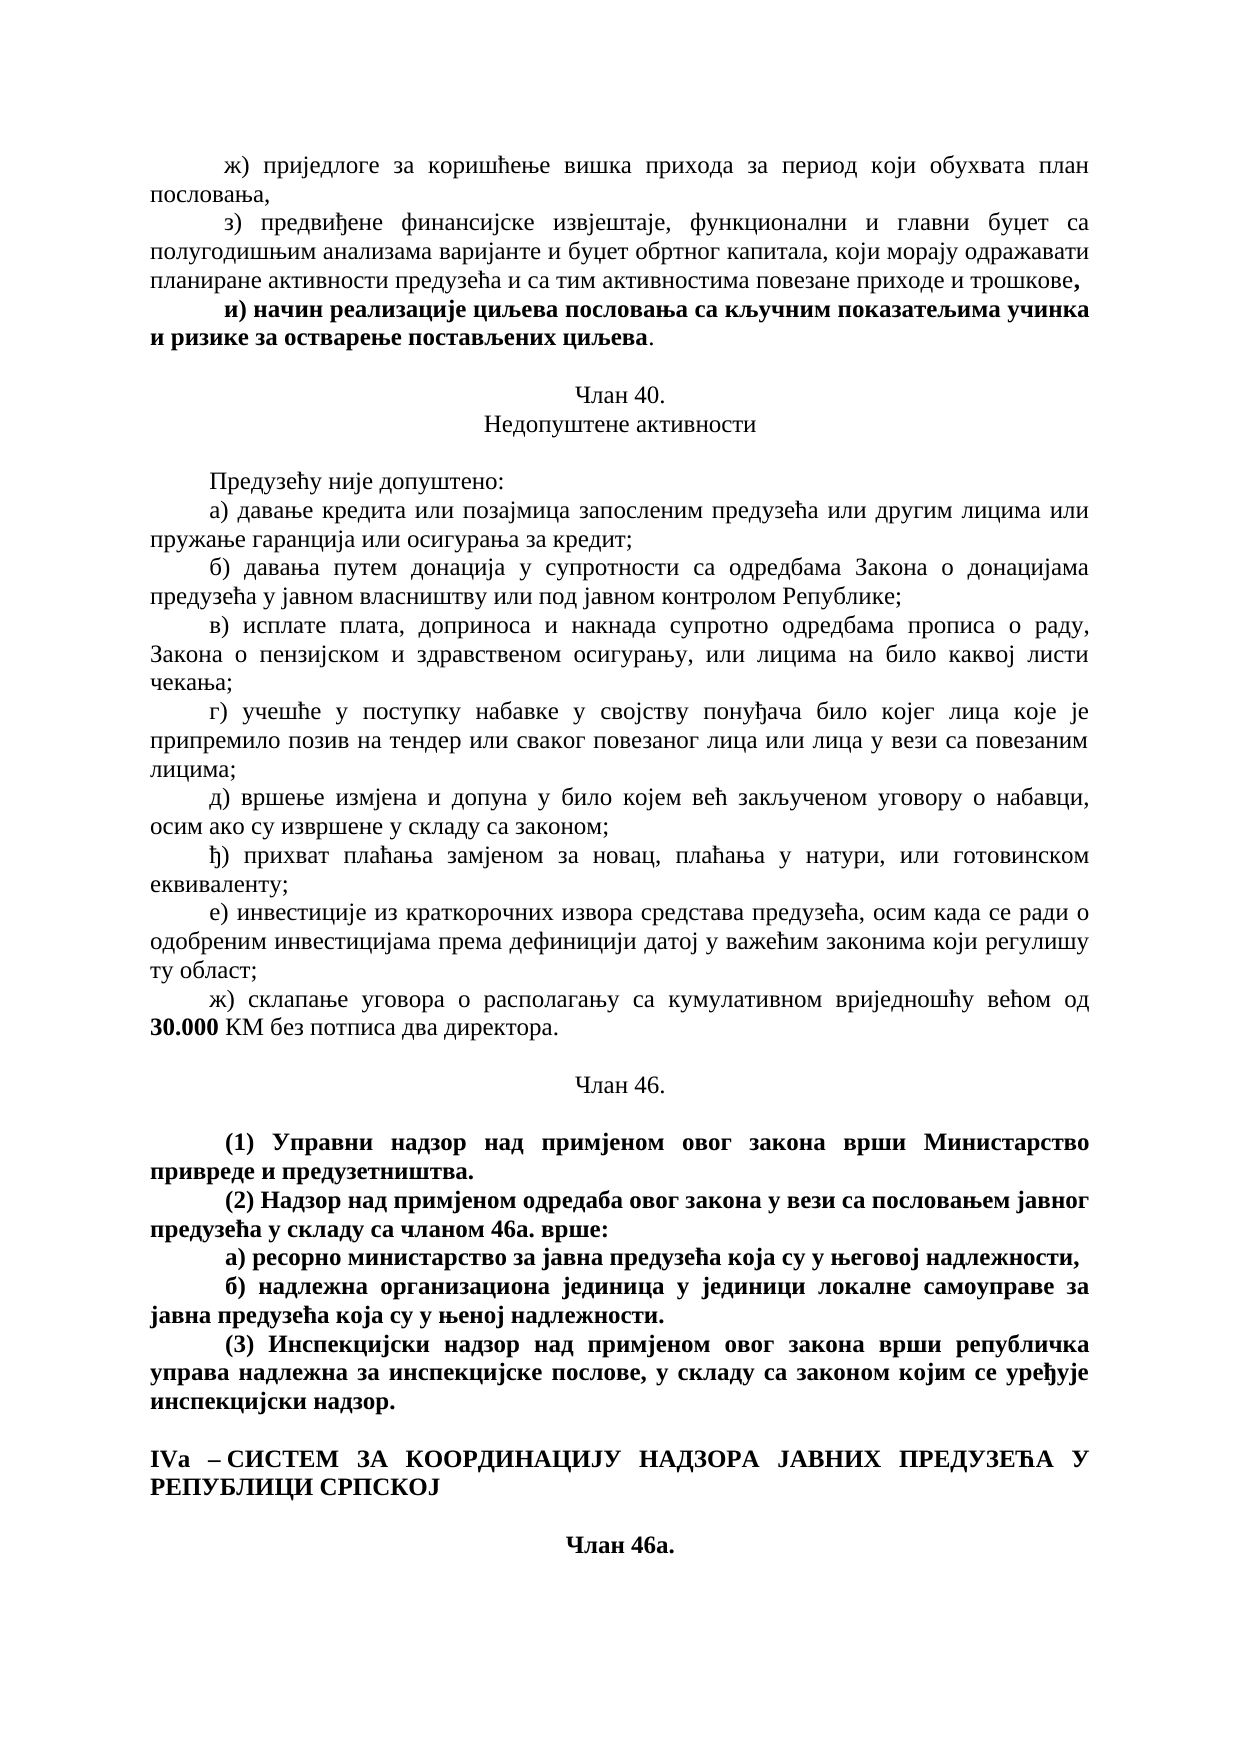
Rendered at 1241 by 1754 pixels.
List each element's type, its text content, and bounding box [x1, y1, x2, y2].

text (1) Управни надзор над примјеном овог закона врши Министарство привреде и предузетништва. [150, 1127, 1090, 1185]
text а) давање кредита или позајмица запосленим предузећа или другим лицима или пружање гаранција или осигурања за кредит; [150, 495, 1090, 552]
text б) давања путем донација у супротности са одредбама Закона о донацијама предузећа у јавном власништву или под јавном контролом Републике; [150, 552, 1090, 610]
text ж) приједлоге за коришћење вишка прихода за период који обухвата план пословања, [150, 150, 1090, 207]
text в) исплате плата, доприноса и накнада супротно одредбама прописа о раду, Закона о пензијском и здравственом осигурању, или лицима на било каквој листи чекања; [150, 610, 1090, 696]
text Члан 46. [150, 1070, 1090, 1099]
text (2) Надзор над примјеном одредаба овог закона у вези са пословањем јавног предузећа у складу са чланом 46а. врше: [150, 1185, 1090, 1242]
text е) инвестиције из краткорочних извора средстава предузећа, осим када се ради о одобреним инвестицијама према дефиницији датој у важећим законима који регулишу ту област; [150, 897, 1090, 984]
text Члан 46а. [150, 1530, 1090, 1559]
text б) надлежна организациона јединица у јединици локалне самоуправе за јавна предузећа која су у њеној надлежности. [150, 1271, 1090, 1329]
text Предузећу није допуштено: [150, 466, 1090, 495]
text (3) Инспекцијски надзор над примјеном овог закона врши републичка управа надлежна за инспекцијске послове, у складу са законом којим се уређује инспекцијски надзор. [150, 1329, 1090, 1415]
text а) ресорно министарство за јавна предузећа која су у његовој надлежности, [150, 1242, 1090, 1271]
text и) начин реализације циљева пословања са кључним показатељима учинка и ризике за остварење постављених циљева. [150, 294, 1090, 351]
text Недопуштене активности [150, 409, 1090, 437]
text ж) склапање уговора о располагању са кумулативном вриједношћу већом од 30.000 КМ без потписа два директора. [150, 984, 1090, 1041]
text г) учешће у поступку набавке у својству понуђача било којег лица које је припремило позив на тендер или сваког повезаног лица или лица у вези са повезаним лицима; [150, 696, 1090, 782]
text ђ) прихват плаћања замјеном за новац, плаћања у натури, или готовинском еквиваленту; [150, 840, 1090, 897]
text IVa – СИСТЕМ ЗА КООРДИНАЦИЈУ НАДЗОРА ЈАВНИХ ПРЕДУЗЕЋА У РЕПУБЛИЦИ СРПСКОЈ [150, 1444, 1090, 1501]
text д) вршење измјена и допуна у било којем већ закљученом уговору о набавци, осим ако су извршене у складу са законом; [150, 782, 1090, 840]
text з) предвиђене финансијске извјештаје, функционални и главни буџет са полугодишњим анализама варијанте и буџет обртног капитала, који морају одражавати планиране активности предузећа и са тим активностима повезане приходе и трошкове, [150, 207, 1090, 294]
text Члан 40. [150, 380, 1090, 409]
